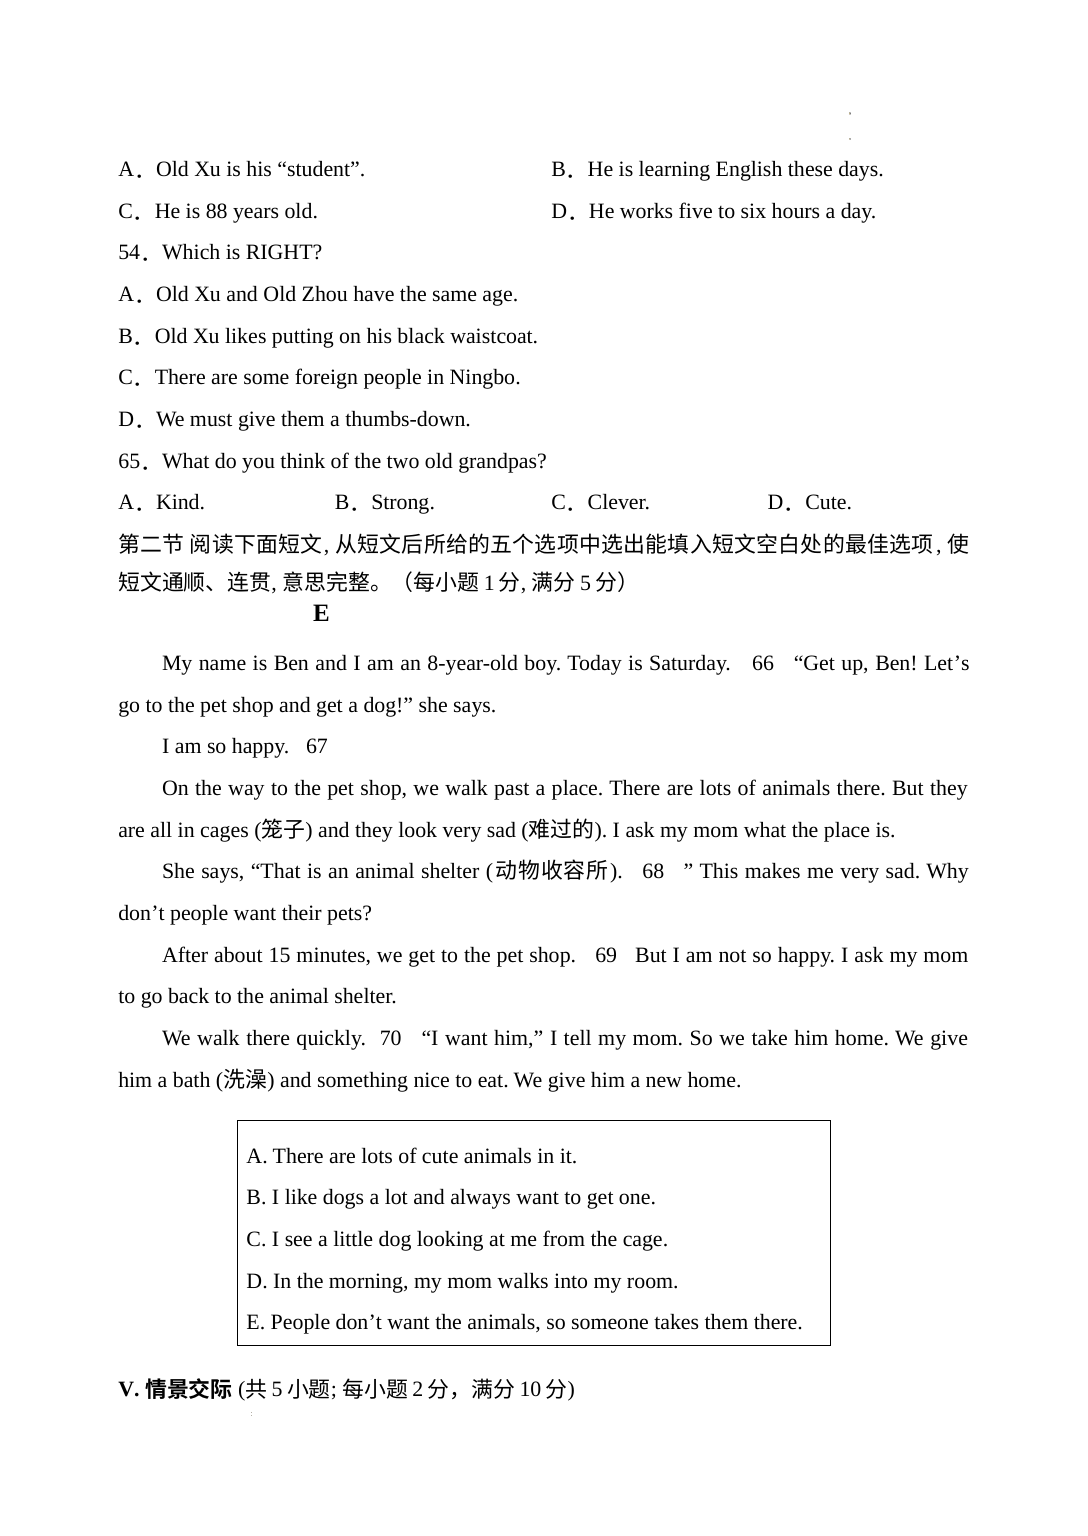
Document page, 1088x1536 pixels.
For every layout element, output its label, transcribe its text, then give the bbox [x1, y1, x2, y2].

text 第二节 阅读下面短文, 从短文后所给的五个选项中选出能填入短文空白处的最佳选项, 使短文通顺、连贯, 意思完整。（每小题1分, 满分5分） [118, 523, 969, 598]
text After about 15 minutes, we get to the pet shop. 69 But I am not so happy. I ask my mom to go back to the animal shelter. [118, 929, 969, 1012]
text 54．Which is RIGHT? [118, 231, 969, 273]
text On the way to the pet shop, we walk past a place. There are lots of animals there. But they are all in cages (笼子) and they look very sad (难过的). I ask my mom what the place is. [118, 762, 969, 845]
text D．We must give them a thumbs-down. [118, 398, 969, 439]
text B．Old Xu likes putting on his black waistcoat. [118, 314, 969, 356]
text V. 情景交际 (共5小题; 每小题2分，满分10分) [118, 1372, 969, 1404]
text 65．What do you think of the two old grandpas? [118, 439, 969, 481]
text We walk there quickly. 70 “I want him,” I tell my mom. So we take him home. We give him a bath (洗澡) and something nice to eat. We give him a new home. [118, 1012, 969, 1095]
text I am so happy. 67 [118, 720, 969, 762]
text She says, “That is an animal shelter (动物收容所). 68 ” This makes me very sad. Why don’t people want their pets? [118, 845, 969, 929]
text A．Kind. B．Strong. C．Clever. D．Cute. [118, 481, 969, 523]
text C．There are some foreign people in Ningbo. [118, 356, 969, 398]
text A．Old Xu and Old Zhou have the same age. [118, 273, 969, 314]
text A．Old Xu is his “student”. B．He is learning English these days. [118, 148, 969, 189]
text My name is Ben and I am an 8-year-old boy. Today is Saturday. 66 “Get up, Ben! Let’s go to the pet shop and get a dog!” she says. [118, 637, 969, 720]
text E [118, 598, 969, 627]
text C．He is 88 years old. D．He works five to six hours a day. [118, 189, 969, 231]
